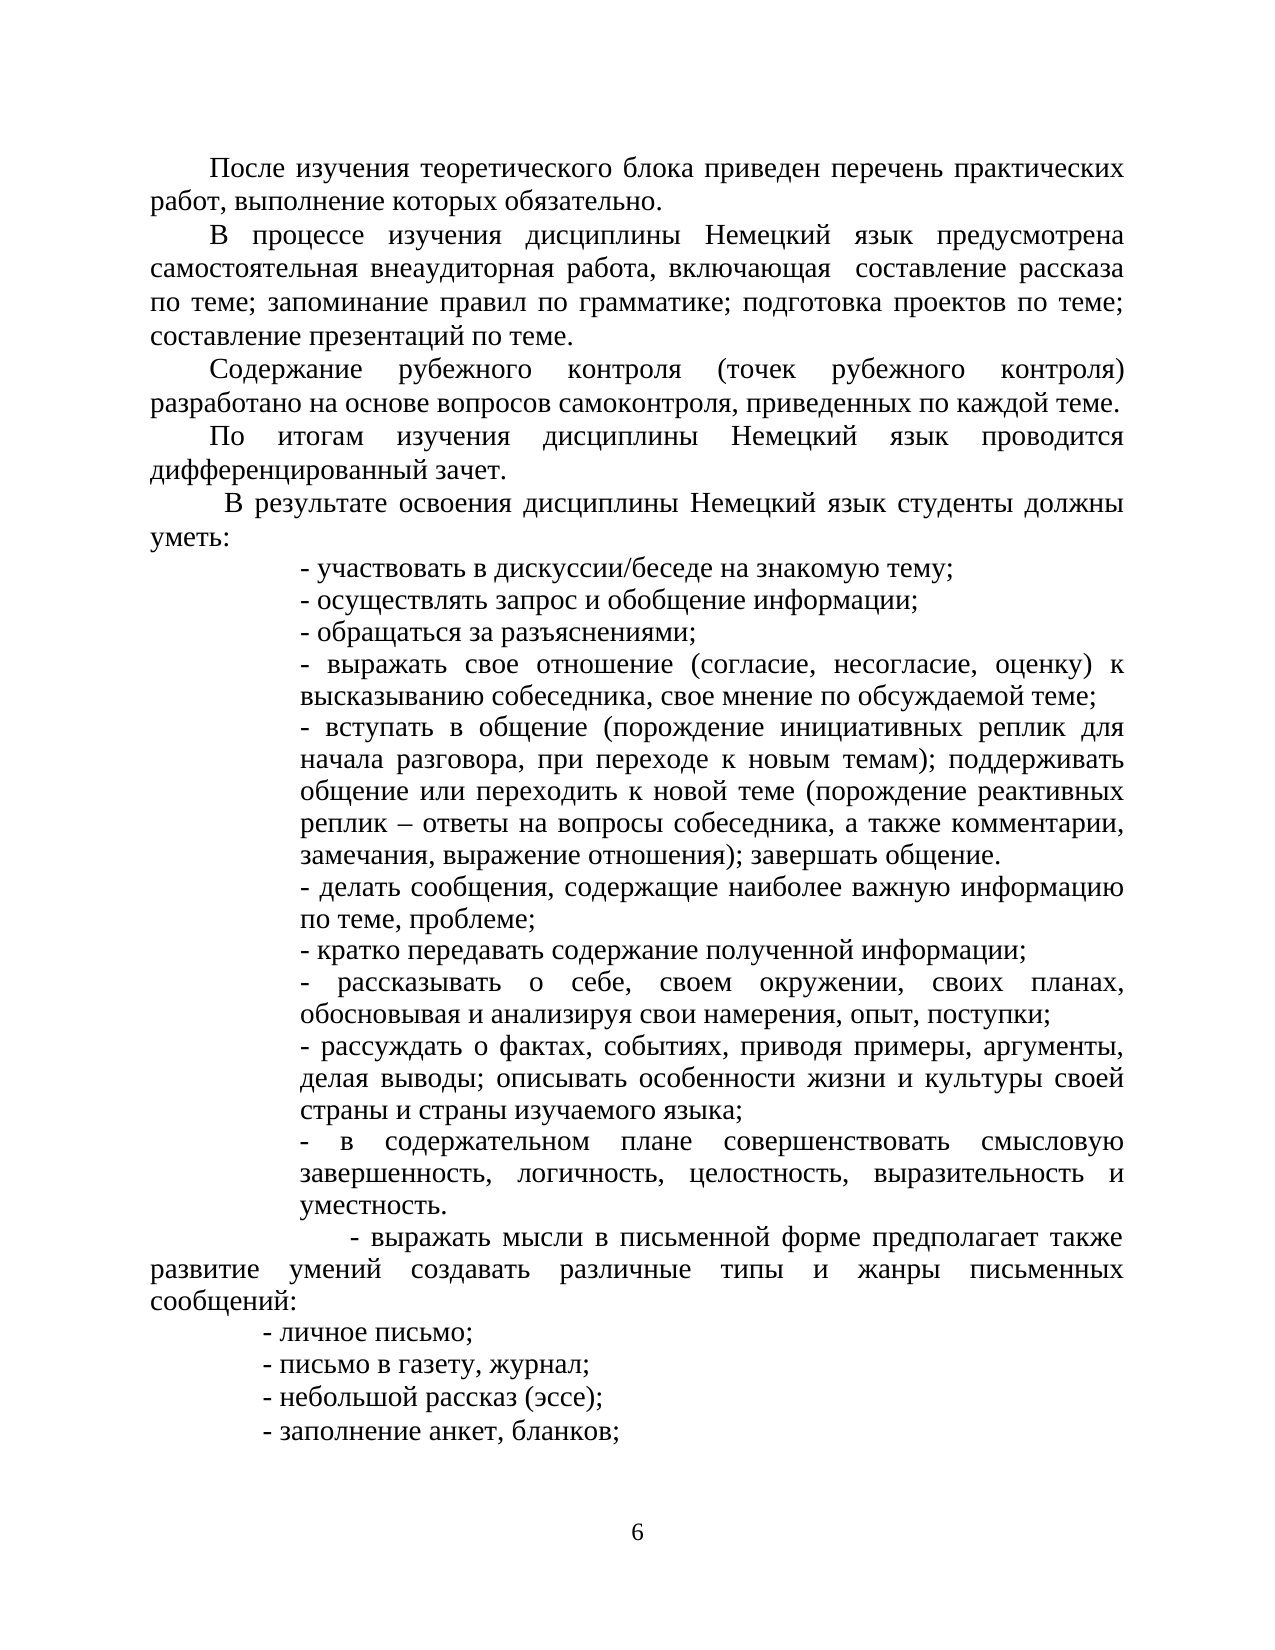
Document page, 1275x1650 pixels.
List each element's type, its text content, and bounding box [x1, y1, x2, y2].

text - участвовать в дискуссии/беседе на знакомую тему; [300, 552, 1125, 584]
text - личное письмо; [262, 1316, 1125, 1348]
text - вступать в общение (порождение инициативных реплик для начала разговора, при переходе к новым темам); поддерживать общение или переходить к новой теме (порождение реактивных реплик – ответы на вопросы собеседника, а также комментарии, замечания, выражение отношения); завершать общение. [300, 711, 1125, 871]
text По итогам изучения дисциплины Немецкий язык проводится дифференцированный зачет. [150, 418, 1125, 485]
text - рассказывать о себе, своем окружении, своих планах, обосновывая и анализируя свои намерения, опыт, поступки; [300, 966, 1125, 1030]
text - выражать свое отношение (согласие, несогласие, оценку) к высказыванию собеседника, свое мнение по обсуждаемой теме; [300, 648, 1125, 711]
text - делать сообщения, содержащие наиболее важную информацию по теме, проблеме; [300, 871, 1125, 934]
text - в содержательном плане совершенствовать смысловую завершенность, логичность, целостность, выразительность и уместность. [299, 1125, 1125, 1221]
text - письмо в газету, журнал; [262, 1348, 1125, 1380]
text - небольшой рассказ (эссе); [262, 1380, 1125, 1413]
text В результате освоения дисциплины Немецкий язык студенты должны уметь: [150, 485, 1125, 552]
text - выражать мысли в письменной форме предполагает также развитие умений создавать различные типы и жанры письменных сообщений: [150, 1221, 1125, 1316]
text В процессе изучения дисциплины Немецкий язык предусмотрена самостоятельная внеаудиторная работа, включающая составление рассказа по теме; запоминание правил по грамматике; подготовка проектов по теме; составление презентаций по теме. [150, 217, 1125, 351]
text - обращаться за разъяснениями; [300, 616, 1125, 648]
text Содержание рубежного контроля (точек рубежного контроля) разработано на основе вопросов самоконтроля, приведенных по каждой теме. [150, 351, 1125, 418]
text - заполнение анкет, бланков; [262, 1413, 1125, 1446]
text - кратко передавать содержание полученной информации; [300, 934, 1125, 966]
text - осуществлять запрос и обобщение информации; [300, 584, 1125, 616]
text - рассуждать о фактах, событиях, приводя примеры, аргументы, делая выводы; описывать особенности жизни и культуры своей страны и страны изучаемого языка; [300, 1030, 1125, 1125]
text После изучения теоретического блока приведен перечень практических работ, выполнение которых обязательно. [150, 150, 1125, 217]
